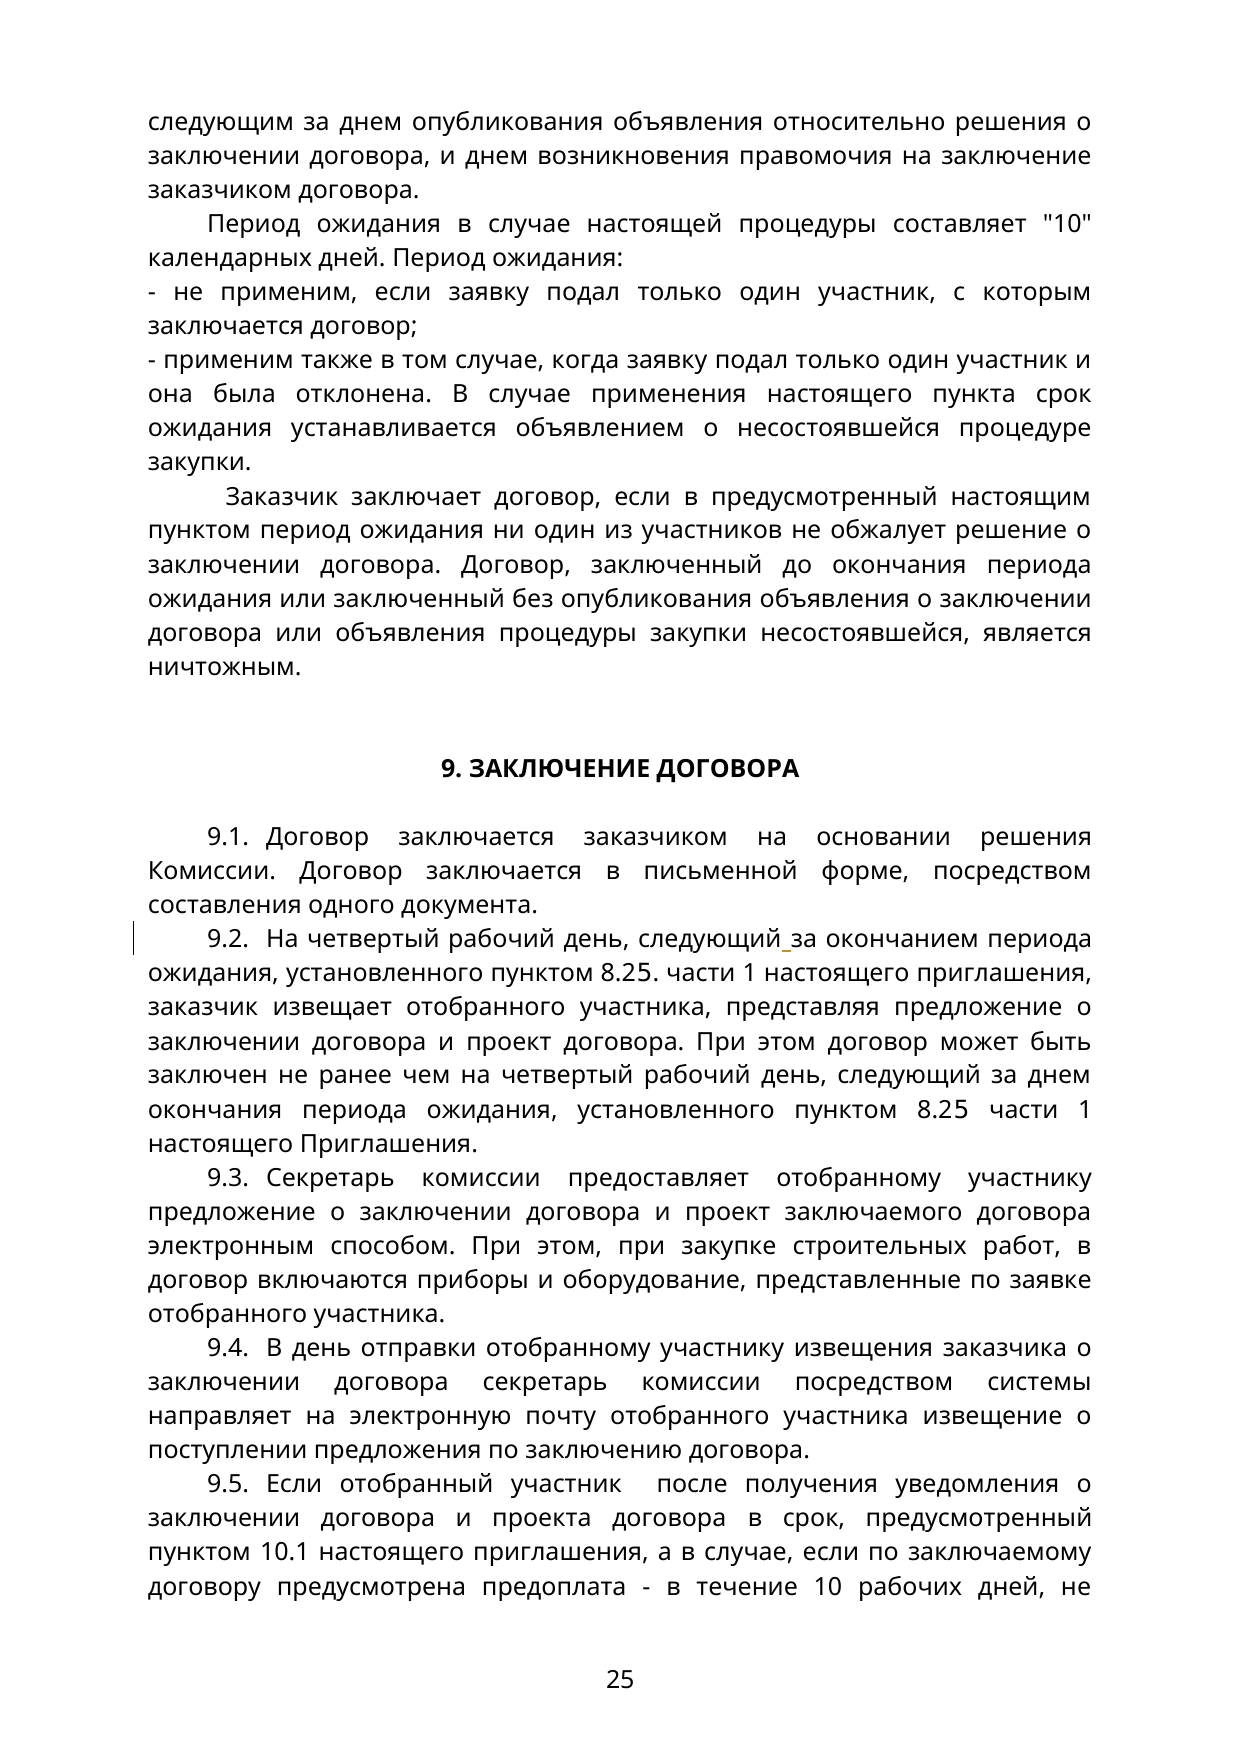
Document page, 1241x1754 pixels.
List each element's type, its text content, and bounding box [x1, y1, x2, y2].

text 9. ЗАКЛЮЧЕНИЕ ДОГОВОРА [148, 751, 1092, 785]
text 9.1. Договор заключается заказчиком на основании решения Комиссии. Договор заключается в письменной форме, посредством составления одного документа. [148, 819, 1092, 921]
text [148, 1466, 1092, 1602]
text - не применим, если заявку подал только один участник, с которым заключается договор; [148, 274, 1092, 342]
text Период ожидания в случае настоящей процедуры составляет "10" календарных дней. Период ожидания: [148, 206, 1092, 274]
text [148, 103, 1092, 206]
text Заказчик заключает договор, если в предусмотренный настоящим пунктом период ожидания ни один из участников не обжалует решение о заключении договора. Договор, заключенный до окончания периода ожидания или заключенный без опубликования объявления о заключении договора или объявления процедуры закупки несостоявшейся, является ничтожным. [148, 478, 1092, 682]
text 9.3. Секретарь комиссии предоставляет отобранному участнику предложение о заключении договора и проект заключаемого договора электронным способом. При этом, при закупке строительных работ, в договор включаются приборы и оборудование, представленные по заявке отобранного участника. [148, 1159, 1092, 1330]
text 9.2. На четвертый рабочий день, следующийза окончанием периода ожидания, установленного пунктом 8.25. части 1 настоящего приглашения, заказчик извещает отобранного участника, представляя предложение о заключении договора и проект договора. При этом договор может быть заключен не ранее чем на четвертый рабочий день, следующий за днем окончания периода ожидания, установленного пунктом 8.25 части 1 настоящего Приглашения. [148, 921, 1092, 1159]
text - применим также в том случае, когда заявку подал только один участник и она была отклонена. В случае применения настоящего пункта срок ожидания устанавливается объявлением о несостоявшейся процедуре закупки. [148, 342, 1092, 478]
text 9.4. В день отправки отобранному участнику извещения заказчика о заключении договора секретарь комиссии посредством системы направляет на электронную почту отобранного участника извещение о поступлении предложения по заключению договора. [148, 1330, 1092, 1466]
